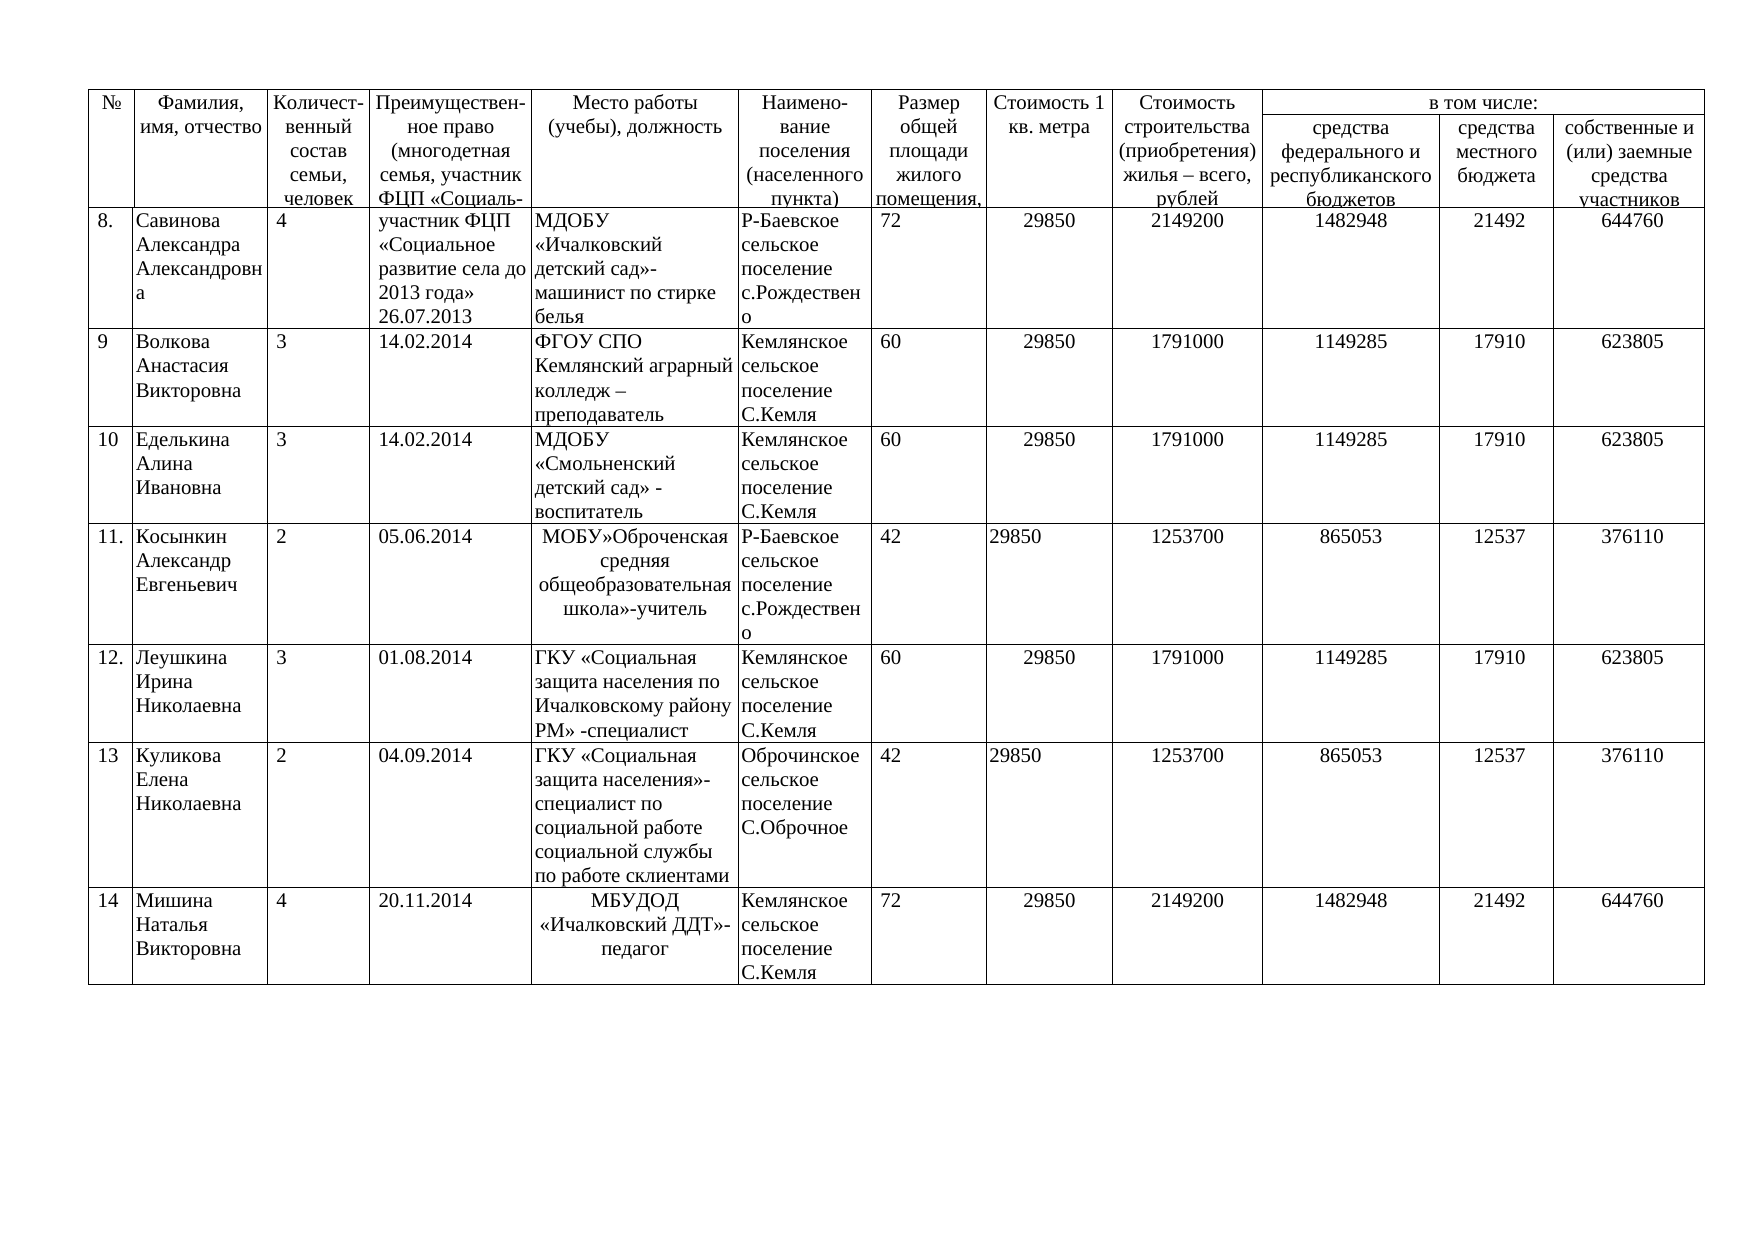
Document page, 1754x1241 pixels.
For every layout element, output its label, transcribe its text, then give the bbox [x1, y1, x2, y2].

table_header Стоимость строительства (приобретения) жилья – всего, рублей [1113, 90, 1262, 207]
table_cell Леушкина Ирина Николаевна [133, 645, 267, 742]
table_cell 4 [268, 208, 369, 328]
table_cell 1253700 [1113, 743, 1262, 887]
table_cell Кемлянское сельское поселение С.Кемля [739, 645, 871, 742]
table_cell Мишина Наталья Викторовна [133, 888, 267, 984]
table_cell Куликова Елена Николаевна [133, 743, 267, 887]
table_cell 2 [268, 743, 369, 887]
table_cell МОБУ»Оброченская средняя общеобразовательная школа»-учитель [532, 524, 738, 644]
table_cell 42 [872, 743, 986, 887]
table_cell 644760 [1554, 888, 1704, 984]
table_cell 11. [89, 524, 132, 644]
table_cell 12537 [1440, 524, 1553, 644]
table_cell 29850 [987, 329, 1112, 426]
table_cell 13 [89, 743, 132, 887]
table_cell 01.08.2014 [370, 645, 531, 742]
table_header в том числе: [1263, 90, 1704, 114]
table_cell 14.02.2014 [370, 427, 531, 523]
table_cell МДОБУ «Ичалковский детский сад»-машинист по стирке белья [532, 208, 738, 328]
table_cell МДОБУ «Смольненский детский сад» -воспитатель [532, 427, 738, 523]
table_cell 14 [89, 888, 132, 984]
table_cell 21492 [1440, 888, 1553, 984]
table_cell МБУДОД «Ичалковский ДДТ»- педагог [532, 888, 738, 984]
table_cell 1791000 [1113, 645, 1262, 742]
table_cell 21492 [1440, 208, 1553, 328]
table_cell ГКУ «Социальная защита населения»-специалист по социальной работе социальной службы по работе склиентами [532, 743, 738, 887]
table_cell 9 [89, 329, 132, 426]
table_cell ГКУ «Социальная защита населения по Ичалковскому району РМ» -специалист [532, 645, 738, 742]
table_header Количест-венный состав семьи, человек [268, 90, 369, 207]
table_cell 376110 [1554, 524, 1704, 644]
table_cell 17910 [1440, 645, 1553, 742]
table_cell 60 [872, 329, 986, 426]
table_cell 72 [872, 888, 986, 984]
table_cell Савинова Александра Александровна [133, 208, 267, 328]
table_cell 20.11.2014 [370, 888, 531, 984]
table_header Стоимость 1 кв. метра [987, 90, 1112, 207]
table_cell 1791000 [1113, 329, 1262, 426]
table_cell ФГОУ СПО Кемлянский аграрный колледж – преподаватель [532, 329, 738, 426]
table_cell 17910 [1440, 427, 1553, 523]
table_cell средства федерального и республиканского бюджетов [1263, 115, 1439, 207]
table_cell Оброчинское сельское поселение С.Оброчное [739, 743, 871, 887]
table_cell участник ФЦП «Социальное развитие села до 2013 года» 26.07.2013 [370, 208, 531, 328]
table_cell Р-Баевское сельское поселение с.Рождествено [739, 208, 871, 328]
table_cell 42 [872, 524, 986, 644]
table_cell 29850 [987, 743, 1112, 887]
table_cell 60 [872, 427, 986, 523]
table_cell 3 [268, 645, 369, 742]
table_header Наимено-вание поселения (населенного пункта) [739, 90, 871, 207]
table_cell 29850 [987, 427, 1112, 523]
table_cell собственные и (или) заемные средства участников [1554, 115, 1704, 207]
table_cell Кемлянское сельское поселение С.Кемля [739, 888, 871, 984]
table_cell 14.02.2014 [370, 329, 531, 426]
table_cell Волкова Анастасия Викторовна [133, 329, 267, 426]
table_cell 623805 [1554, 427, 1704, 523]
table_cell 10 [89, 427, 132, 523]
table_header Преимуществен-ное право (многодетная семья, участник ФЦП «Социаль-ное развитие се-ла до 2013 года»), дата подачи заявления [370, 90, 531, 207]
table_cell 1482948 [1263, 888, 1439, 984]
table_cell 2149200 [1113, 208, 1262, 328]
table_cell 1482948 [1263, 208, 1439, 328]
table_cell Кемлянское сельское поселение С.Кемля [739, 329, 871, 426]
table_cell 29850 [987, 888, 1112, 984]
table_cell 72 [872, 208, 986, 328]
table_header Фамилия, имя, отчество [135, 90, 267, 207]
table_cell 623805 [1554, 329, 1704, 426]
table_cell 1149285 [1263, 329, 1439, 426]
table_cell 8. [89, 208, 132, 328]
table_cell 60 [872, 645, 986, 742]
table_cell 3 [268, 427, 369, 523]
table_cell Кемлянское сельское поселение С.Кемля [739, 427, 871, 523]
table_cell средства местного бюджета [1440, 115, 1553, 207]
table_cell 644760 [1554, 208, 1704, 328]
table_cell 1149285 [1263, 427, 1439, 523]
table_cell 12537 [1440, 743, 1553, 887]
table_cell 1253700 [1113, 524, 1262, 644]
table_cell 376110 [1554, 743, 1704, 887]
table_header Место работы (учебы), должность [532, 90, 738, 207]
table_cell 17910 [1440, 329, 1553, 426]
table_cell 1149285 [1263, 645, 1439, 742]
table_cell 865053 [1263, 743, 1439, 887]
table_cell 865053 [1263, 524, 1439, 644]
table_cell 2 [268, 524, 369, 644]
table_cell Косынкин Александр Евгеньевич [133, 524, 267, 644]
table_cell 04.09.2014 [370, 743, 531, 887]
table_cell 29850 [987, 208, 1112, 328]
table_header № [89, 90, 134, 207]
table_header Размер общей площади жилого помещения, кв. м [872, 90, 986, 207]
table_cell 29850 [987, 645, 1112, 742]
table_cell 12. [89, 645, 132, 742]
table_cell 2149200 [1113, 888, 1262, 984]
table_cell 05.06.2014 [370, 524, 531, 644]
table_cell 1791000 [1113, 427, 1262, 523]
table_cell Еделькина Алина Ивановна [133, 427, 267, 523]
table_cell Р-Баевское сельское поселение с.Рождествено [739, 524, 871, 644]
table_cell 29850 [987, 524, 1112, 644]
table_cell 4 [268, 888, 369, 984]
table_cell 623805 [1554, 645, 1704, 742]
table_cell 3 [268, 329, 369, 426]
